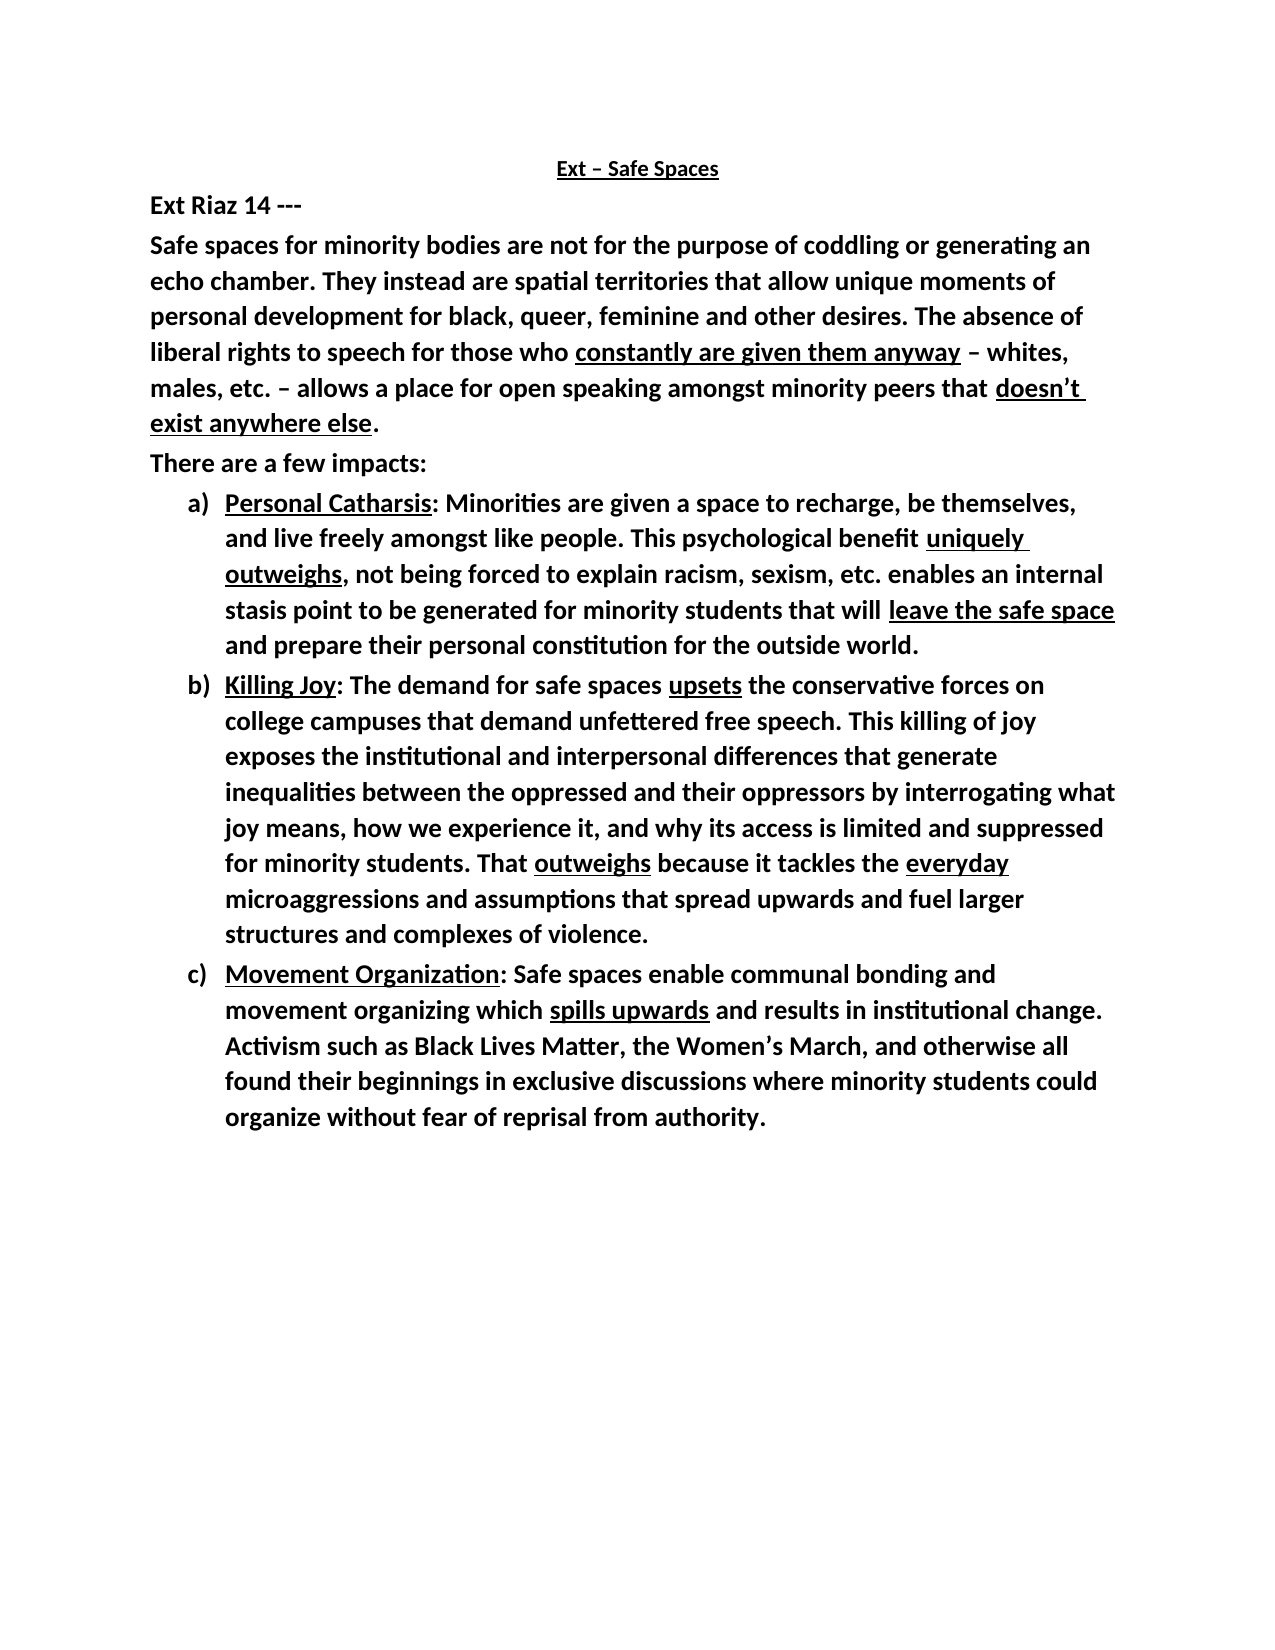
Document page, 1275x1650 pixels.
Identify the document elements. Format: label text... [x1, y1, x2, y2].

subtitle Ext – Safe Spaces [150, 154, 1125, 182]
subtitle Movement Organization: Safe spaces enable communal bonding and movement organizing which spills upwards and results in institutional change. Activism such as Black Lives Matter, the Women’s March, and otherwise all found their beginnings in exclusive discussions where minority students could organize without fear of reprisal from authority. [187, 957, 1125, 1133]
subtitle Killing Joy: The demand for safe spaces upsets the conservative forces on college campuses that demand unfettered free speech. This killing of joy exposes the institutional and interpersonal differences that generate inequalities between the oppressed and their oppressors by interrogating what joy means, how we experience it, and why its access is limited and suppressed for minority students. That outweighs because it tackles the everyday microaggressions and assumptions that spread upwards and fuel larger structures and complexes of violence. [187, 668, 1125, 951]
subtitle Ext Riaz 14 --- [150, 188, 1125, 222]
subtitle Personal Catharsis: Minorities are given a space to recharge, be themselves, and live freely amongst like people. This psychological benefit uniquely outweighs, not being forced to explain racism, sexism, etc. enables an internal stasis point to be generated for minority students that will leave the safe space and prepare their personal constitution for the outside world. [187, 486, 1125, 662]
subtitle There are a few impacts: [150, 446, 1125, 479]
subtitle Safe spaces for minority bodies are not for the purpose of coddling or generating an echo chamber. They instead are spatial territories that allow unique moments of personal development for black, queer, feminine and other desires. The absence of liberal rights to speech for those who constantly are given them anyway – whites, males, etc. – allows a place for open speaking amongst minority peers that doesn’t exist anywhere else. [150, 228, 1125, 439]
